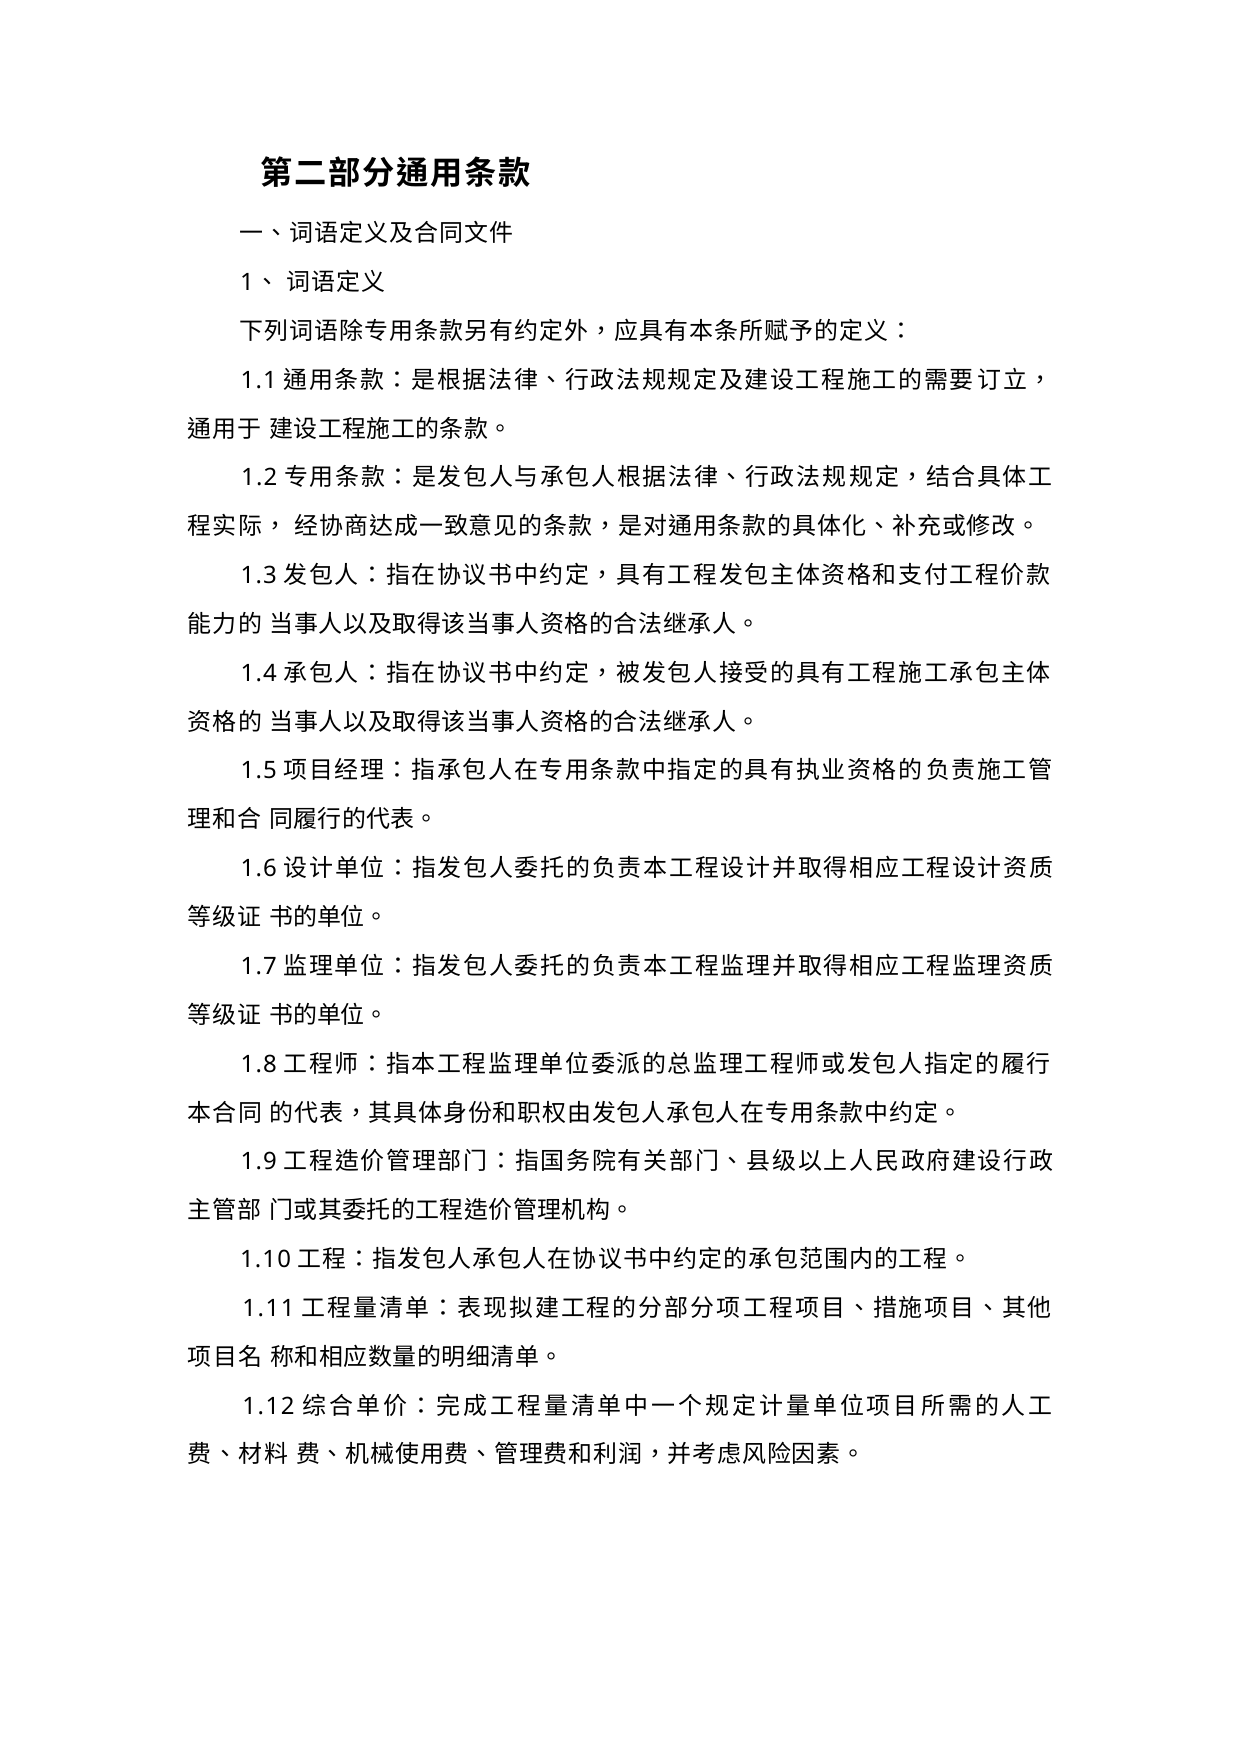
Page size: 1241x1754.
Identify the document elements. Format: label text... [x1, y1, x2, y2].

text 1.1通用条款：是根据法律、行政法规规定及建设工程施工的需要订立，通用于 建设工程施工的条款。 [187, 362, 1053, 444]
text 一、词语定义及合同文件 [187, 216, 1053, 248]
text 1.11工程量清单：表现拟建工程的分部分项工程项目、措施项目、其他项目名 称和相应数量的明细清单。 [187, 1291, 1053, 1372]
text 1.3发包人：指在协议书中约定，具有工程发包主体资格和支付工程价款能力的 当事人以及取得该当事人资格的合法继承人。 [187, 558, 1053, 639]
text 下列词语除专用条款另有约定外，应具有本条所赋予的定义： [187, 314, 1053, 346]
text 1.5项目经理：指承包人在专用条款中指定的具有执业资格的负责施工管理和合 同履行的代表。 [187, 753, 1053, 835]
text 1.12综合单价：完成工程量清单中一个规定计量单位项目所需的人工费、材料 费、机械使用费、管理费和利润，并考虑风险因素。 [187, 1388, 1053, 1470]
text 1.2专用条款：是发包人与承包人根据法律、行政法规规定，结合具体工程实际， 经协商达成一致意见的条款，是对通用条款的具体化、补充或修改。 [187, 460, 1053, 542]
text 1.9工程造价管理部门：指国务院有关部门、县级以上人民政府建设行政主管部 门或其委托的工程造价管理机构。 [187, 1144, 1053, 1226]
text 1、 词语定义 [187, 265, 1053, 297]
text 1.4承包人：指在协议书中约定，被发包人接受的具有工程施工承包主体资格的 当事人以及取得该当事人资格的合法继承人。 [187, 656, 1053, 737]
text 第二部分通用条款 [187, 150, 1053, 194]
text 1.8工程师：指本工程监理单位委派的总监理工程师或发包人指定的履行本合同 的代表，其具体身份和职权由发包人承包人在专用条款中约定。 [187, 1046, 1053, 1128]
text 1.10工程：指发包人承包人在协议书中约定的承包范围内的工程。 [187, 1242, 1053, 1274]
text 1.6设计单位：指发包人委托的负责本工程设计并取得相应工程设计资质等级证 书的单位。 [187, 851, 1053, 932]
text 1.7监理单位：指发包人委托的负责本工程监理并取得相应工程监理资质等级证 书的单位。 [187, 949, 1053, 1030]
